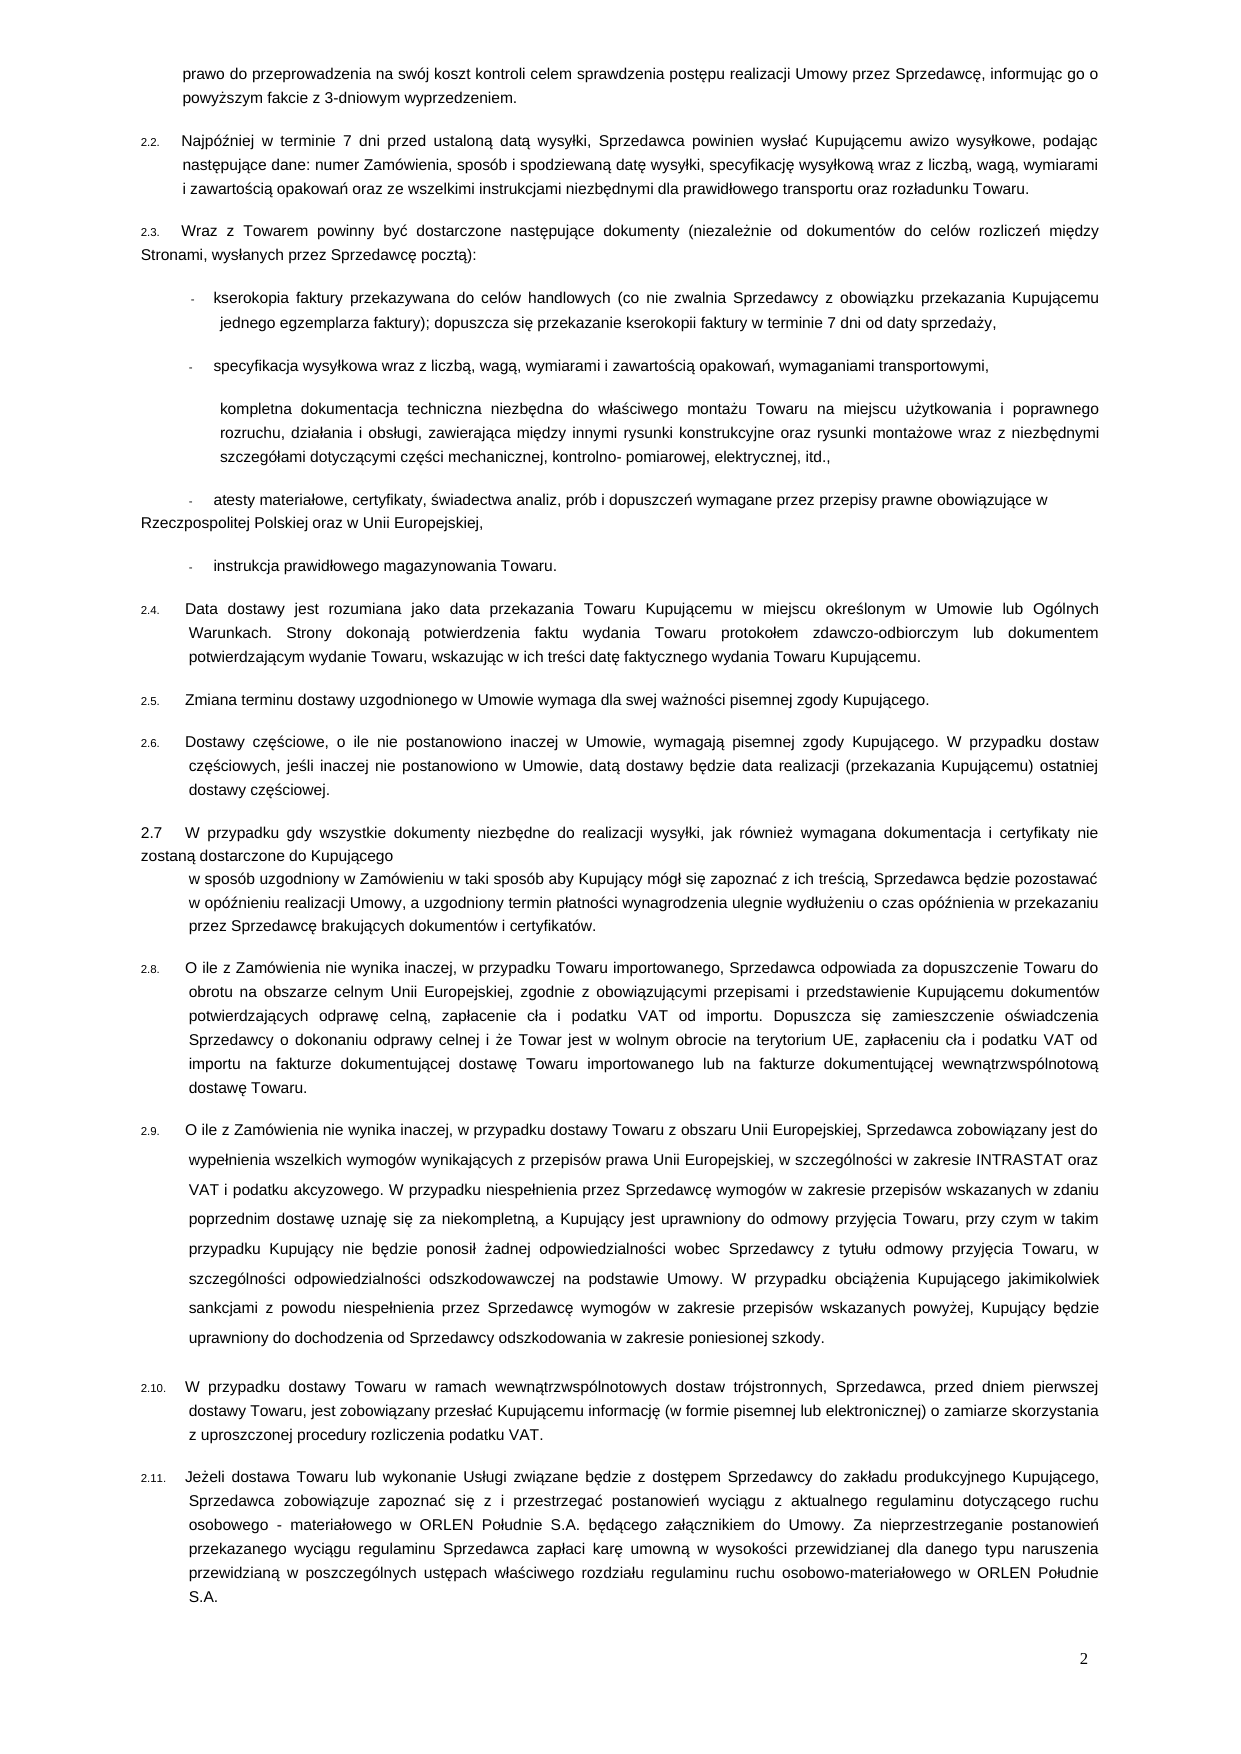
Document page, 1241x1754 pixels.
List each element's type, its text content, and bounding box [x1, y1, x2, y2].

list Wraz z Towarem powinny być dostarczone następujące dokumenty (niezależnie od dokumentów do celów rozliczeń między Stronami, wysłanych przez Sprzedawcę pocztą): [141, 222, 1100, 264]
list Data dostawy jest rozumiana jako data przekazania Towaru Kupującemu w miejscu określonym w Umowie lub Ogólnych Warunkach. Strony dokonają potwierdzenia faktu wydania Towaru protokołem zdawczo-odbiorczym lub dokumentem potwierdzającym wydanie Towaru, wskazując w ich treści datę faktycznego wydania Towaru Kupującemu. [141, 600, 1100, 666]
text 2.7 W przypadku gdy wszystkie dokumenty niezbędne do realizacji wysyłki, jak również wymagana dokumentacja i certyfikaty nie zostaną dostarczone do Kupującego [141, 824, 1100, 865]
list Zmiana terminu dostawy uzgodnionego w Umowie wymaga dla swej ważności pisemnej zgody Kupującego. [141, 690, 1100, 708]
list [141, 65, 1100, 107]
list Jeżeli dostawa Towaru lub wykonanie Usługi związane będzie z dostępem Sprzedawcy do zakładu produkcyjnego Kupującego, Sprzedawca zobowiązuje zapoznać się z i przestrzegać postanowień wyciągu z aktualnego regulaminu dotyczącego ruchu osobowego - materiałowego w ORLEN Południe S.A. będącego załącznikiem do Umowy. Za nieprzestrzeganie postanowień przekazanego wyciągu regulaminu Sprzedawca zapłaci karę umowną w wysokości przewidzianej dla danego typu naruszenia przewidzianą w poszczególnych ustępach właściwego rozdziału regulaminu ruchu osobowo-materiałowego w ORLEN Południe S.A. [141, 1468, 1100, 1606]
list instrukcja prawidłowego magazynowania Towaru. [141, 557, 1100, 575]
list O ile z Zamówienia nie wynika inaczej, w przypadku Towaru importowanego, Sprzedawca odpowiada za dopuszczenie Towaru do obrotu na obszarze celnym Unii Europejskiej, zgodnie z obowiązującymi przepisami i przedstawienie Kupującemu dokumentów potwierdzających odprawę celną, zapłacenie cła i podatku VAT od importu. Dopuszcza się zamieszczenie oświadczenia Sprzedawcy o dokonaniu odprawy celnej i że Towar jest w wolnym obrocie na terytorium UE, zapłaceniu cła i podatku VAT od importu na fakturze dokumentującej dostawę Towaru importowanego lub na fakturze dokumentującej wewnątrzwspólnotową dostawę Towaru. [141, 958, 1100, 1096]
list Najpóźniej w terminie 7 dni przed ustaloną datą wysyłki, Sprzedawca powinien wysłać Kupującemu awizo wysyłkowe, podając następujące dane: numer Zamówienia, sposób i spodziewaną datę wysyłki, specyfikację wysyłkową wraz z liczbą, wagą, wymiarami i zawartością opakowań oraz ze wszelkimi instrukcjami niezbędnymi dla prawidłowego transportu oraz rozładunku Towaru. [141, 132, 1100, 197]
list O ile z Zamówienia nie wynika inaczej, w przypadku dostawy Towaru z obszaru Unii Europejskiej, Sprzedawca zobowiązany jest do wypełnienia wszelkich wymogów wynikających z przepisów prawa Unii Europejskiej, w szczególności w zakresie INTRASTAT oraz VAT i podatku akcyzowego. W przypadku niespełnienia przez Sprzedawcę wymogów w zakresie przepisów wskazanych w zdaniu poprzednim dostawę uznaję się za niekompletną, a Kupujący jest uprawniony do odmowy przyjęcia Towaru, przy czym w takim przypadku Kupujący nie będzie ponosił żadnej odpowiedzialności wobec Sprzedawcy z tytułu odmowy przyjęcia Towaru, w szczególności odpowiedzialności odszkodowawczej na podstawie Umowy. W przypadku obciążenia Kupującego jakimikolwiek sankcjami z powodu niespełnienia przez Sprzedawcę wymogów w zakresie przepisów wskazanych powyżej, Kupujący będzie uprawniony do dochodzenia od Sprzedawcy odszkodowania w zakresie poniesionej szkody. [141, 1121, 1100, 1347]
list kserokopia faktury przekazywana do celów handlowych (co nie zwalnia Sprzedawcy z obowiązku przekazania Kupującemu jednego egzemplarza faktury); dopuszcza się przekazanie kserokopii faktury w terminie 7 dni od daty sprzedaży, [191, 289, 1100, 332]
text w sposób uzgodniony w Zamówieniu w taki sposób aby Kupujący mógł się zapoznać z ich treścią, Sprzedawca będzie pozostawać w opóźnieniu realizacji Umowy, a uzgodniony termin płatności wynagrodzenia ulegnie wydłużeniu o czas opóźnienia w przekazaniu przez Sprzedawcę brakujących dokumentów i certyfikatów. [188, 870, 1100, 934]
list Dostawy częściowe, o ile nie postanowiono inaczej w Umowie, wymagają pisemnej zgody Kupującego. W przypadku dostaw częściowych, jeśli inaczej nie postanowiono w Umowie, datą dostawy będzie data realizacji (przekazania Kupującemu) ostatniej dostawy częściowej. [141, 733, 1100, 799]
list specyfikacja wysyłkowa wraz z liczbą, wagą, wymiarami i zawartością opakowań, wymaganiami transportowymi, [141, 357, 1100, 375]
list atesty materiałowe, certyfikaty, świadectwa analiz, prób i dopuszczeń wymagane przez przepisy prawne obowiązujące w Rzeczpospolitej Polskiej oraz w Unii Europejskiej, [141, 490, 1100, 532]
text kompletna dokumentacja techniczna niezbędna do właściwego montażu Towaru na miejscu użytkowania i poprawnego rozruchu, działania i obsługi, zawierająca między innymi rysunki konstrukcyjne oraz rysunki montażowe wraz z niezbędnymi szczegółami dotyczącymi części mechanicznej, kontrolno- pomiarowej, elektrycznej, itd., [220, 400, 1100, 466]
list W przypadku dostawy Towaru w ramach wewnątrzwspólnotowych dostaw trójstronnych, Sprzedawca, przed dniem pierwszej dostawy Towaru, jest zobowiązany przesłać Kupującemu informację (w formie pisemnej lub elektronicznej) o zamiarze skorzystania z uproszczonej procedury rozliczenia podatku VAT. [141, 1377, 1100, 1443]
